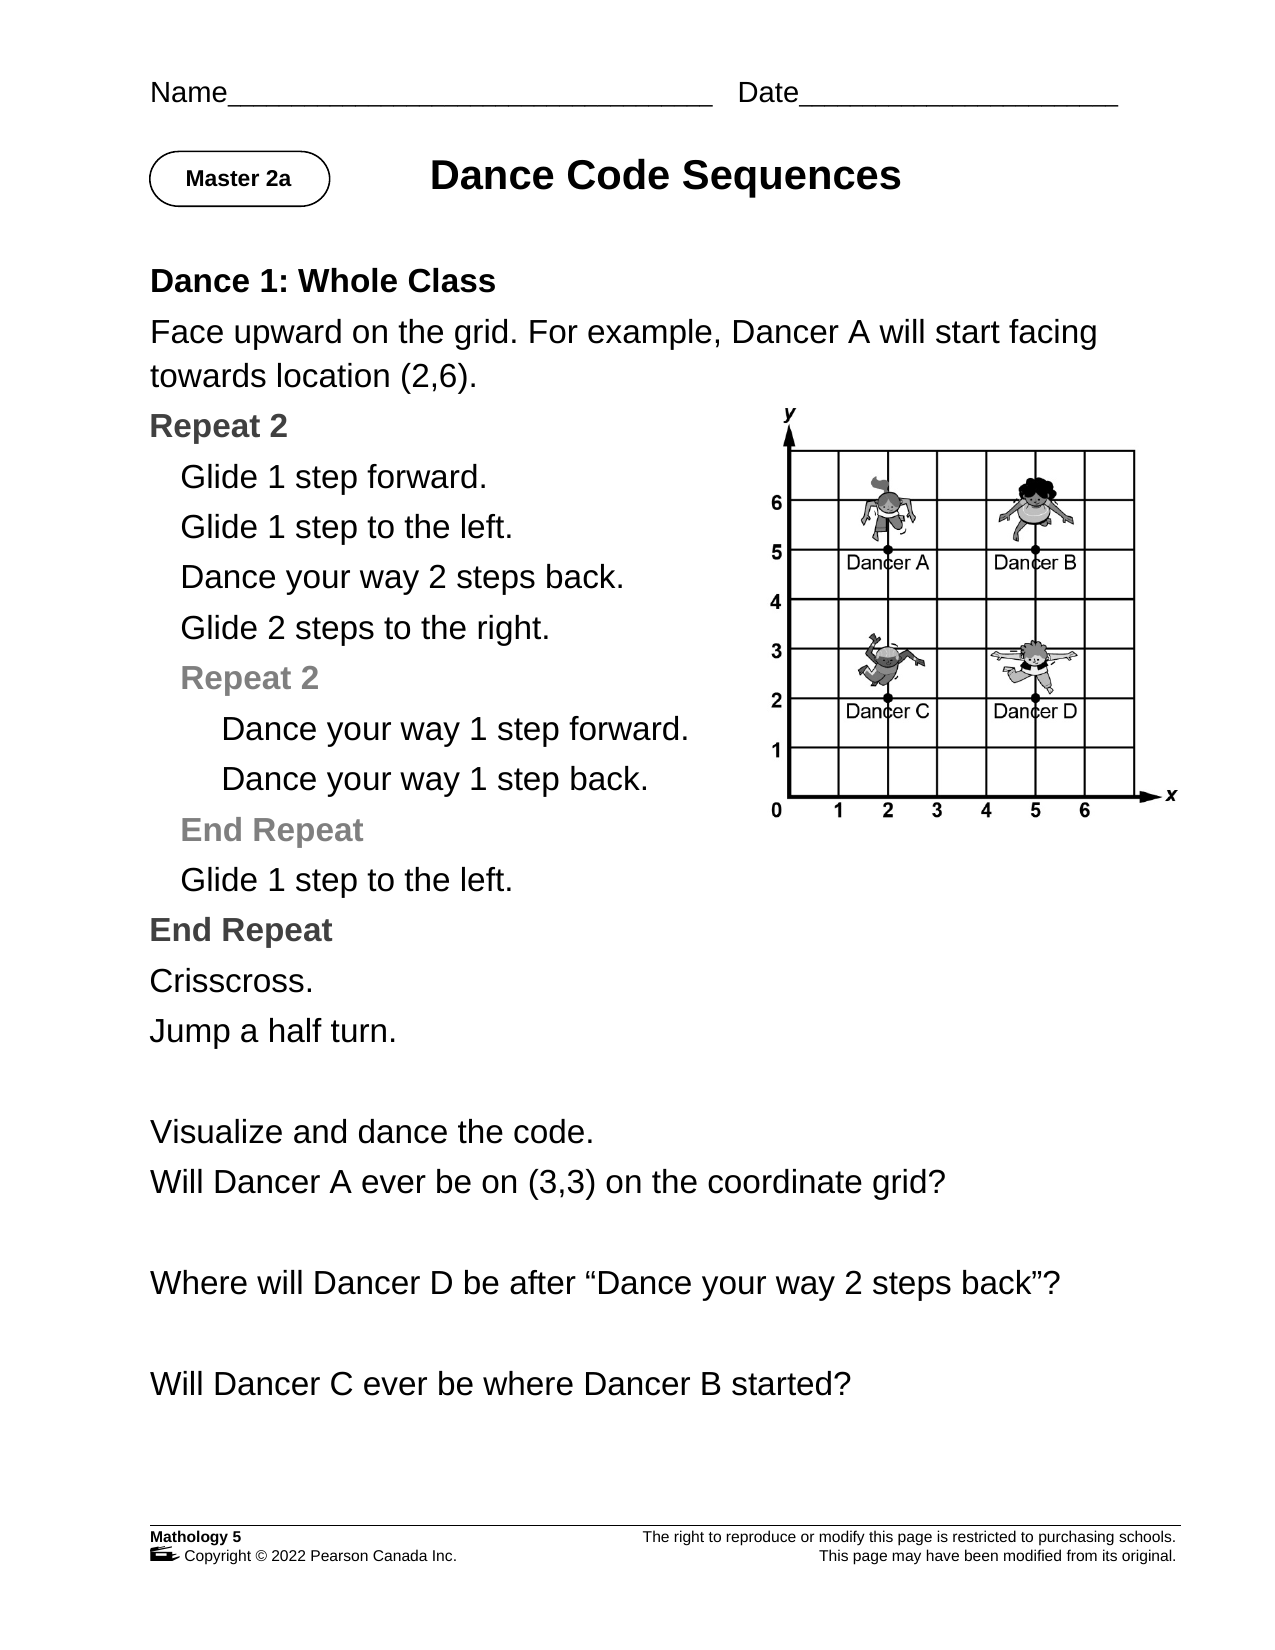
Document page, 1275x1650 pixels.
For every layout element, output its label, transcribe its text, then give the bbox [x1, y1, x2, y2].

text Visualize and dance the code. [150, 1112, 1181, 1151]
text Dance Code Sequences [306, 150, 1181, 198]
picture [150, 1546, 180, 1561]
text Will Dancer A ever be on (3,3) on the coordinate grid? [150, 1163, 1181, 1201]
text Will Dancer C ever be where Dancer B started? [150, 1364, 1181, 1403]
table_header [755, 406, 1181, 1062]
picture [766, 406, 1180, 820]
text Dance 1: Whole Class [150, 261, 1181, 300]
text Where will Dancer D be after “Dance your way 2 steps back”? [150, 1263, 1181, 1302]
text Face upward on the grid. For example, Dancer A will start facing towards location (2,6). [150, 312, 1181, 394]
table_header Repeat 2 Glide 1 step forward. Glide 1 step to the left. Dance your way 2 steps back. Glide 2 steps to the right. Repeat 2 Dance your way 1 step forward. Dance your way 1 step back. End Repeat Glide 1 step to the left. End Repeat Crisscross. Jump a half turn. [135, 406, 755, 1062]
